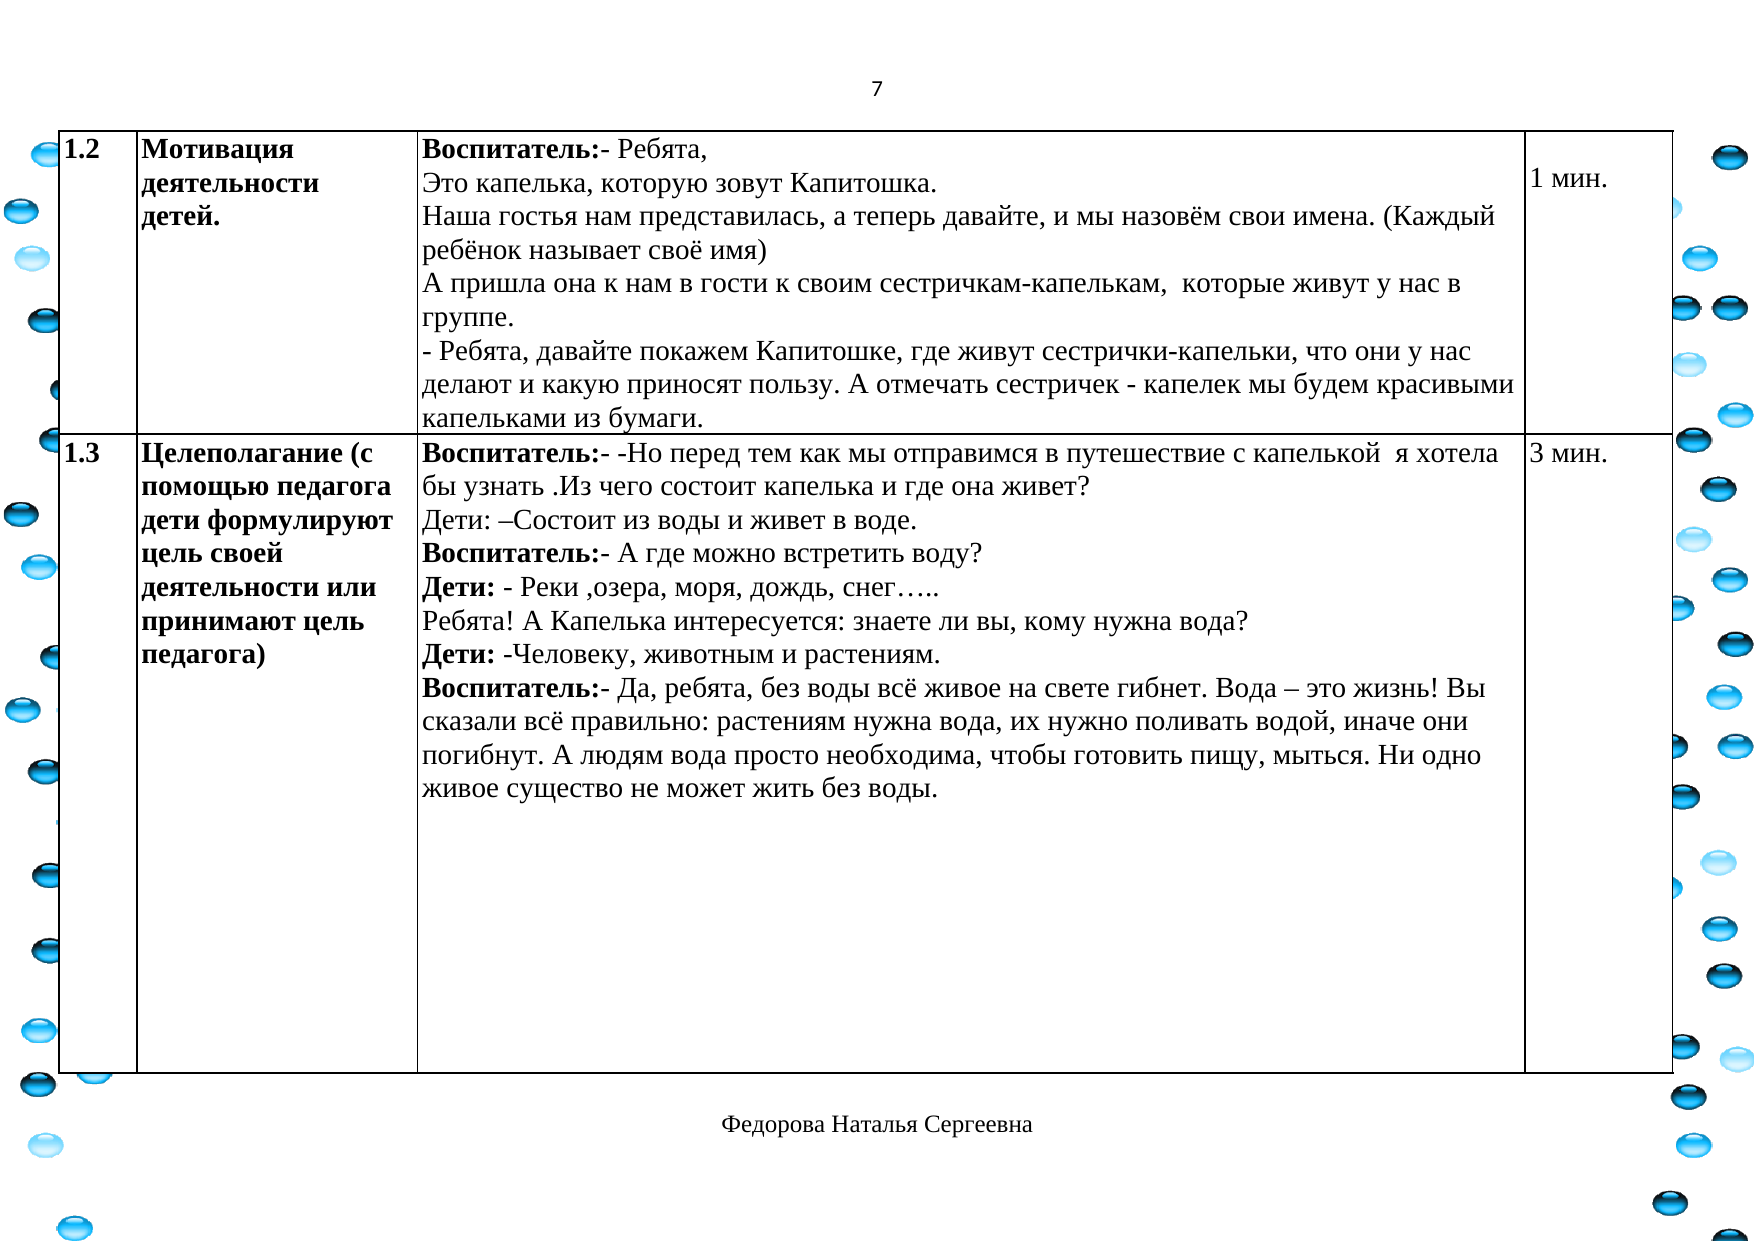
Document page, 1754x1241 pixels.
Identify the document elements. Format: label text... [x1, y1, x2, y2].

picture [82, 1074, 107, 1082]
table_cell 3 мин. [1526, 435, 1672, 1072]
picture [1673, 1050, 1692, 1055]
table_cell 1.2 [60, 132, 136, 433]
picture [1729, 405, 1742, 409]
table_cell Целеполагание (с помощью педагога дети формулируют цель своей деятельности или принимают цель педагога) [138, 435, 417, 1072]
table_cell 1.3 [60, 435, 136, 1072]
table_cell 1 мин. [1526, 132, 1672, 433]
picture [41, 955, 58, 959]
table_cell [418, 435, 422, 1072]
picture [3, 130, 1754, 1241]
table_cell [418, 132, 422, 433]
picture [1675, 312, 1692, 316]
picture [8, 212, 33, 221]
picture [37, 776, 54, 780]
picture [1673, 609, 1688, 618]
table_cell Мотивация деятельности детей. [138, 132, 417, 433]
picture [39, 325, 53, 329]
picture [12, 518, 29, 522]
